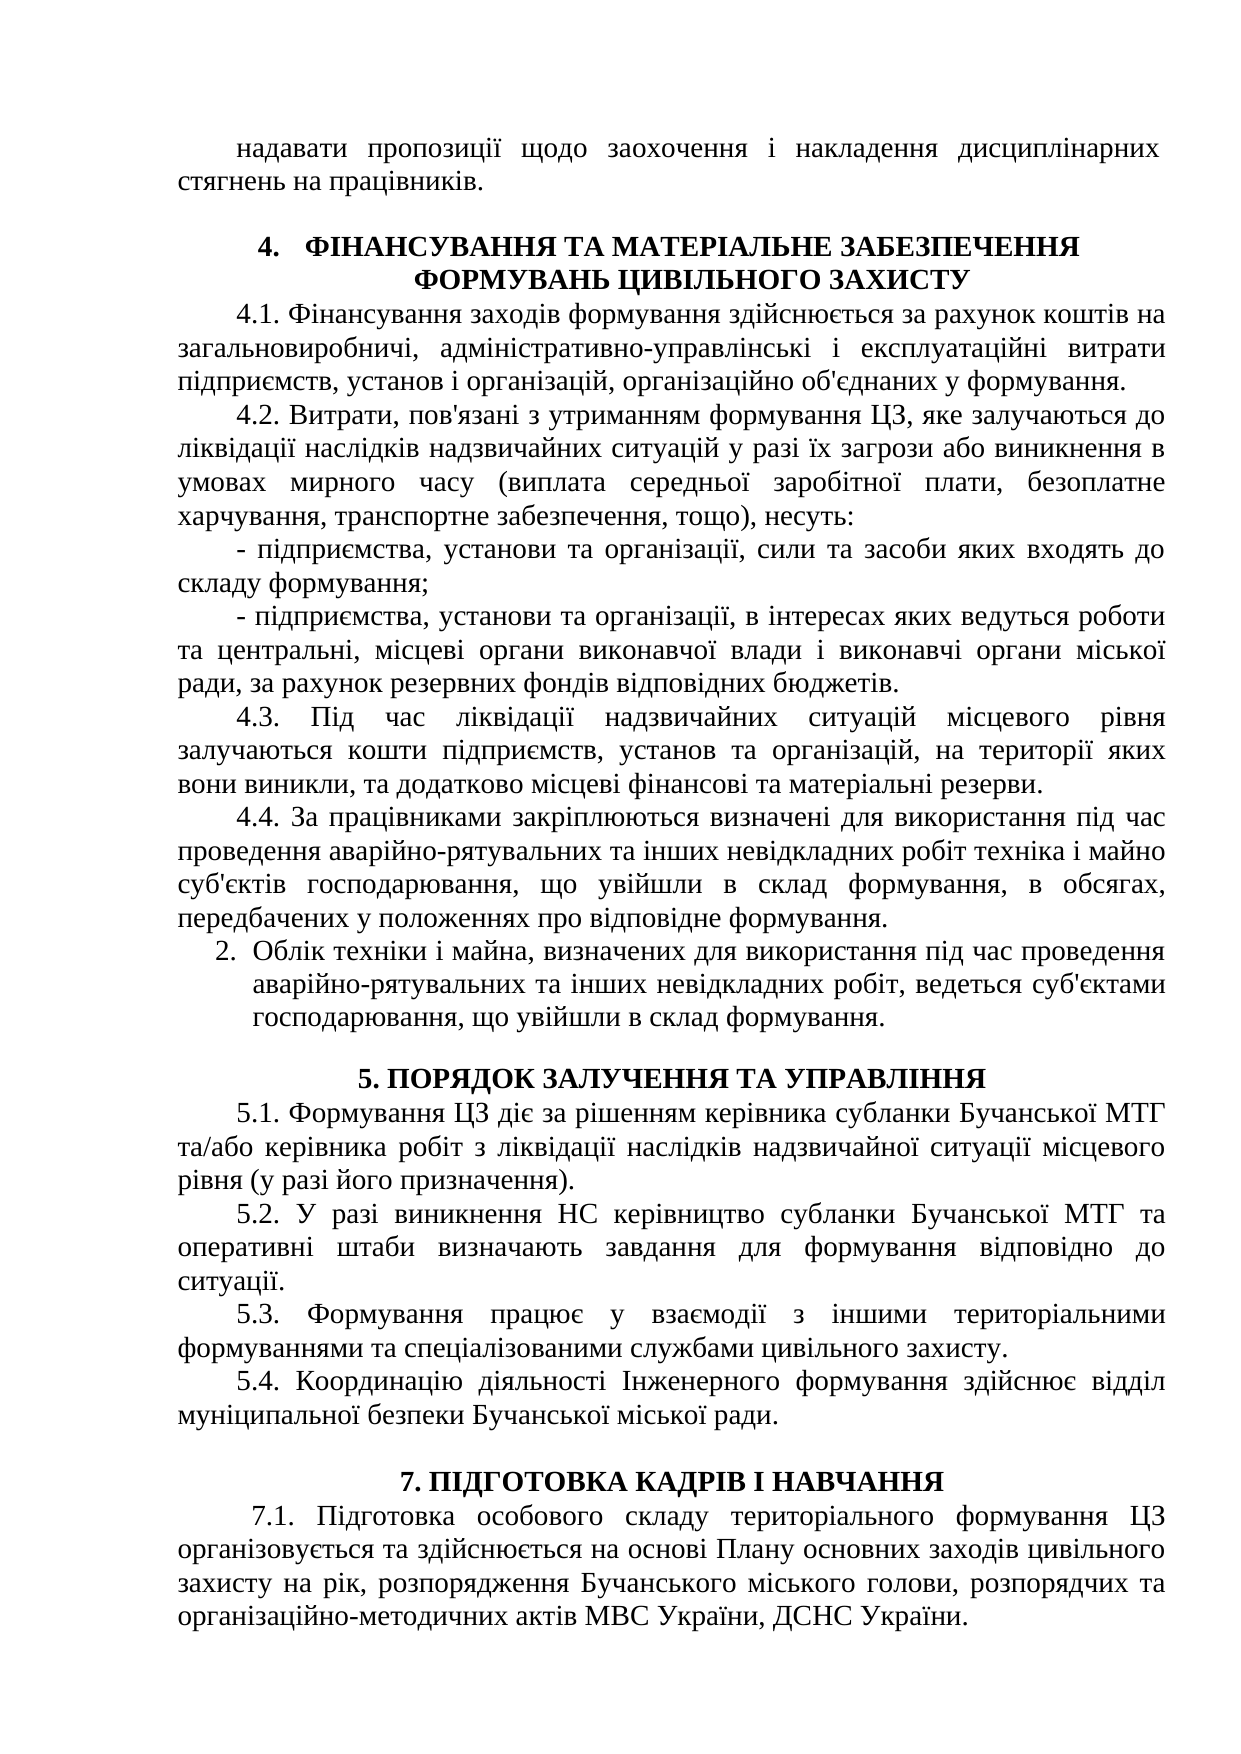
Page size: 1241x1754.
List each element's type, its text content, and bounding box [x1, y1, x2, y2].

text надавати пропозиції щодо заохочення і накладення дисциплінарних стягнень на працівників. [177, 131, 1161, 197]
list 5.4. Координацію діяльності Інженерного формування здійснює відділ муніципальної безпеки Бучанської міської ради. [177, 1363, 1167, 1431]
list 4.1. Фінансування заходів формування здійснюється за рахунок коштів на загальновиробничі, адміністративно-управлінські і експлуатаційні витрати підприємств, установ і організацій, організаційно об'єднаних у формування. [177, 296, 1167, 397]
text 4.4. За працівниками закріплюються визначені для використання під час проведення аварійно-рятувальних та інших невідкладних робіт техніка і майно суб'єктів господарювання, що увійшли в склад формування, в обсягах, передбачених у положеннях про відповідне формування. [177, 799, 1167, 934]
list 5.3. Формування працює у взаємодії з іншими територіальними формуваннями та спеціалізованими службами цивільного захисту. [177, 1296, 1167, 1363]
text 4.3. Під час ліквідації надзвичайних ситуацій місцевого рівня залучаються кошти підприємств, установ та організацій, на території яких вони виникли, та додатково місцеві фінансові та матеріальні резерви. [177, 699, 1167, 799]
list 5.2. У разі виникнення НС керівництво субланки Бучанської МТГ та оперативні штаби визначають завдання для формування відповідно до ситуації. [177, 1196, 1167, 1296]
list - підприємства, установи та організації, сили та засоби яких входять до складу формування; [177, 531, 1167, 598]
text 7. ПІДГОТОВКА КАДРІВ І НАВЧАННЯ [177, 1464, 1167, 1498]
list Облік техніки і майна, визначених для використання під час проведення аварійно-рятувальних та інших невідкладних робіт, ведеться суб'єктами господарювання, що увійшли в склад формування. [215, 934, 1167, 1033]
list 5.1. Формування ЦЗ діє за рішенням керівника субланки Бучанської МТГ та/або керівника робіт з ліквідації наслідків надзвичайної ситуації місцевого рівня (у разі його призначення). [177, 1095, 1167, 1196]
list 5. ПОРЯДОК ЗАЛУЧЕННЯ ТА УПРАВЛІННЯ [177, 1062, 1167, 1095]
list - підприємства, установи та організації, в інтересах яких ведуться роботи та центральні, місцеві органи виконавчої влади і виконавчі органи міської ради, за рахунок резервних фондів відповідних бюджетів. [177, 598, 1167, 699]
list ФІНАНСУВАННЯ ТА МАТЕРІАЛЬНЕ ЗАБЕЗПЕЧЕННЯ ФОРМУВАНЬ ЦИВІЛЬНОГО ЗАХИСТУ [177, 230, 1161, 296]
list 4.2. Витрати, пов'язані з утриманням формування ЦЗ, яке залучаються до ліквідації наслідків надзвичайних ситуацій у разі їх загрози або виникнення в умовах мирного часу (виплата середньої заробітної плати, безоплатне харчування, транспортне забезпечення, тощо), несуть: [177, 397, 1167, 531]
text 7.1. Підготовка особового складу територіального формування ЦЗ організовується та здійснюється на основі Плану основних заходів цивільного захисту на рік, розпорядження Бучанського міського голови, розпорядчих та організаційно-методичних актів МВС України, ДСНС України. [177, 1498, 1167, 1632]
